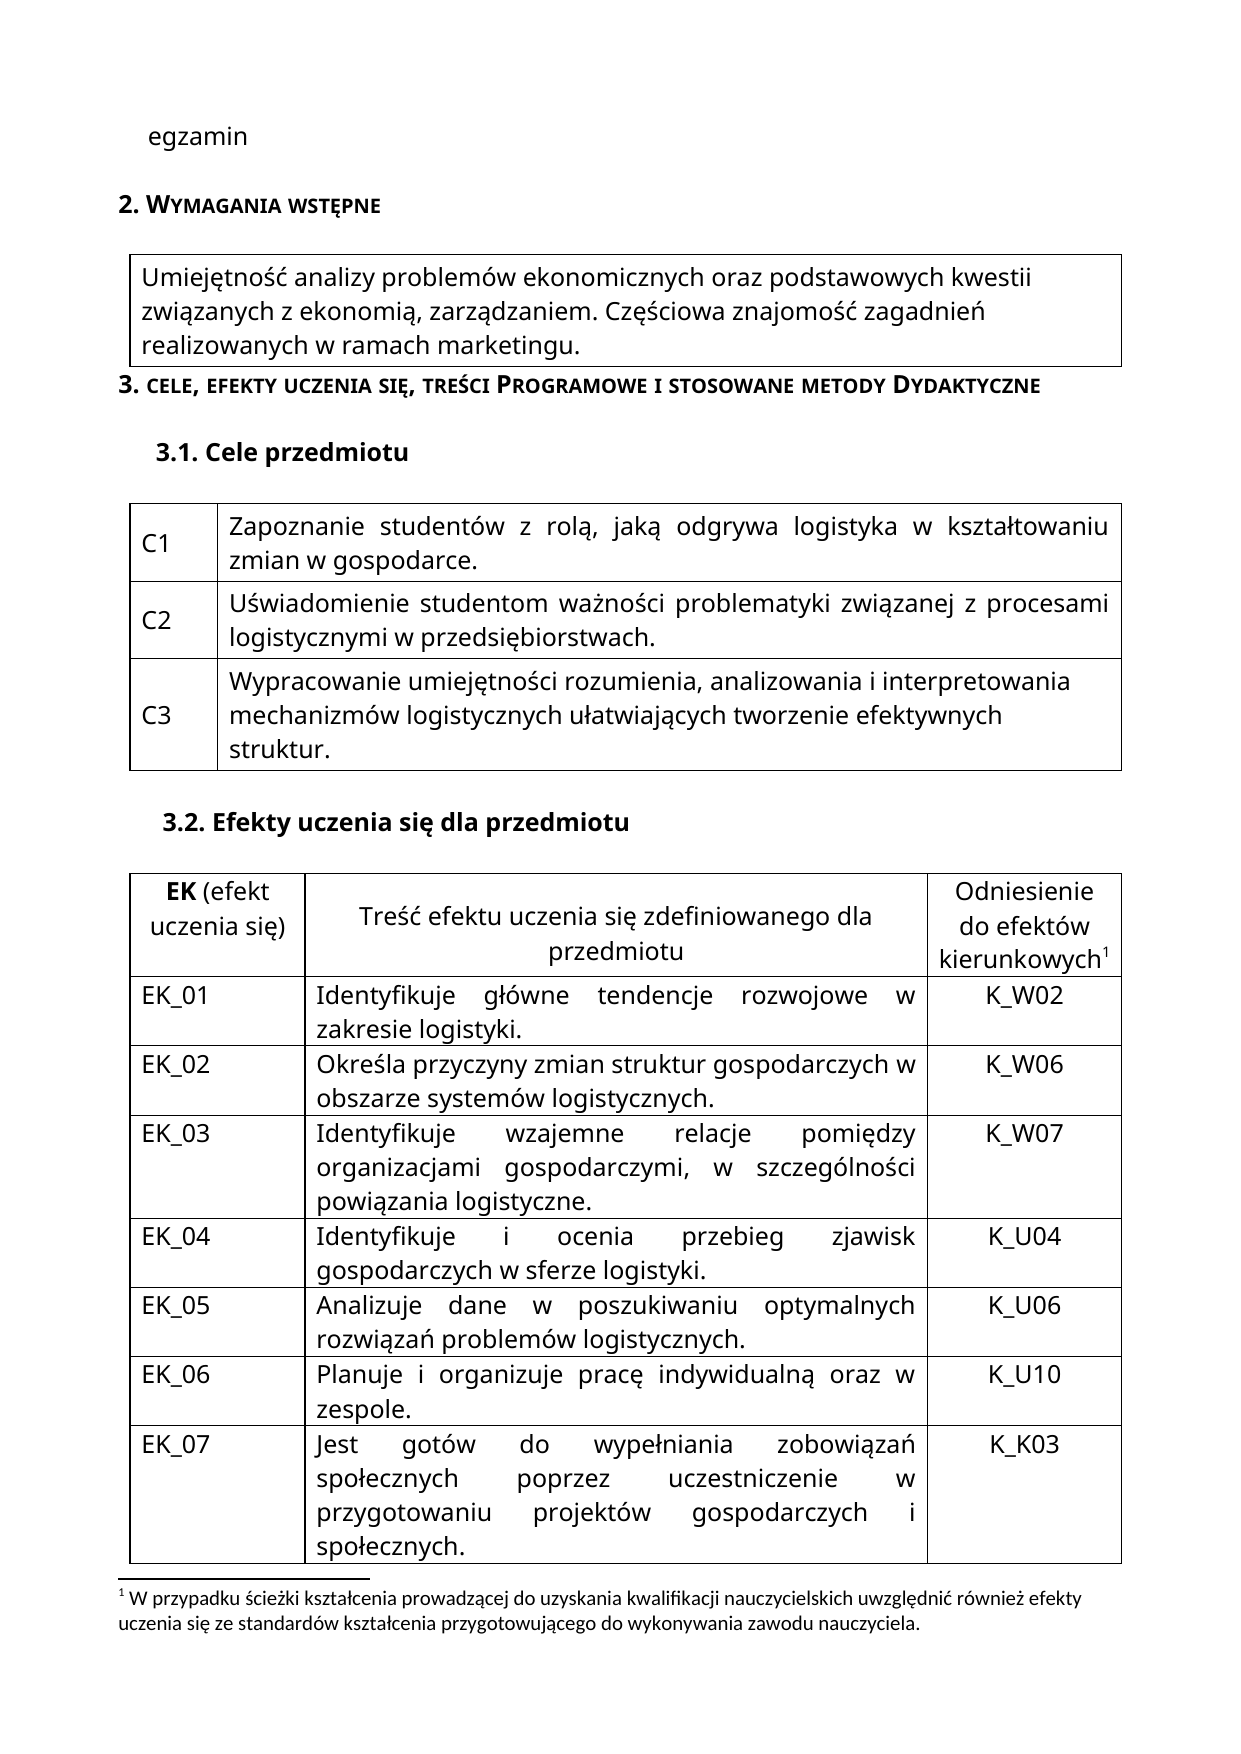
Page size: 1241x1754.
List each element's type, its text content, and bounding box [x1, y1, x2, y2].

table_cell Identyfikuje główne tendencje rozwojowe w zakresie logistyki. [306, 977, 927, 1045]
table_header Zapoznanie studentów z rolą, jaką odgrywa logistyka w kształtowaniu zmian w gospodarce. [218, 504, 1121, 581]
table_header Umiejętność analizy problemów ekonomicznych oraz podstawowych kwestii związanych z ekonomią, zarządzaniem. Częściowa znajomość zagadnień realizowanych w ramach marketingu. [131, 255, 1121, 366]
text 2. Wymagania wstępne [118, 186, 1122, 220]
table_header C1 [131, 504, 217, 581]
table_cell K_K03 [928, 1426, 1121, 1563]
table_cell K_W06 [928, 1046, 1121, 1114]
table_cell C2 [131, 582, 217, 658]
text 3.2. Efekty uczenia się dla przedmiotu [162, 805, 1122, 839]
table_cell Jest gotów do wypełniania zobowiązań społecznych poprzez uczestniczenie w przygotowaniu projektów gospodarczych i społecznych. [306, 1426, 927, 1563]
table_cell EK_06 [131, 1357, 304, 1425]
table_cell EK_07 [131, 1426, 304, 1563]
table_cell Planuje i organizuje pracę indywidualną oraz w zespole. [306, 1357, 927, 1425]
table_cell Wypracowanie umiejętności rozumienia, analizowania i interpretowania mechanizmów logistycznych ułatwiających tworzenie efektywnych struktur. [218, 659, 1121, 770]
table_cell K_W07 [928, 1116, 1121, 1218]
table_cell K_W02 [928, 977, 1121, 1045]
table_cell EK_02 [131, 1046, 304, 1114]
table_header Odniesienie do efektów kierunkowych [928, 874, 1121, 976]
table_cell EK_01 [131, 977, 304, 1045]
text egzamin [148, 118, 1122, 152]
table_cell Uświadomienie studentom ważności problematyki związanej z procesami logistycznymi w przedsiębiorstwach. [218, 582, 1121, 658]
table_header EK (efekt uczenia się) [131, 874, 304, 976]
text 3. cele, efekty uczenia się, treści Programowe i stosowane metody Dydaktyczne [118, 367, 1122, 401]
table_cell Identyfikuje wzajemne relacje pomiędzy organizacjami gospodarczymi, w szczególności powiązania logistyczne. [306, 1116, 927, 1218]
table_cell Identyfikuje i ocenia przebieg zjawisk gospodarczych w sferze logistyki. [306, 1219, 927, 1287]
table_cell EK_04 [131, 1219, 304, 1287]
table_cell Określa przyczyny zmian struktur gospodarczych w obszarze systemów logistycznych. [306, 1046, 927, 1114]
table_cell C3 [131, 659, 217, 770]
table_cell Analizuje dane w poszukiwaniu optymalnych rozwiązań problemów logistycznych. [306, 1288, 927, 1356]
table_cell K_U06 [928, 1288, 1121, 1356]
table_cell EK_05 [131, 1288, 304, 1356]
table_cell EK_03 [131, 1116, 304, 1218]
text 3.1. Cele przedmiotu [156, 435, 1122, 469]
table_cell K_U04 [928, 1219, 1121, 1287]
table_header Treść efektu uczenia się zdefiniowanego dla przedmiotu [306, 874, 927, 976]
table_cell K_U10 [928, 1357, 1121, 1425]
